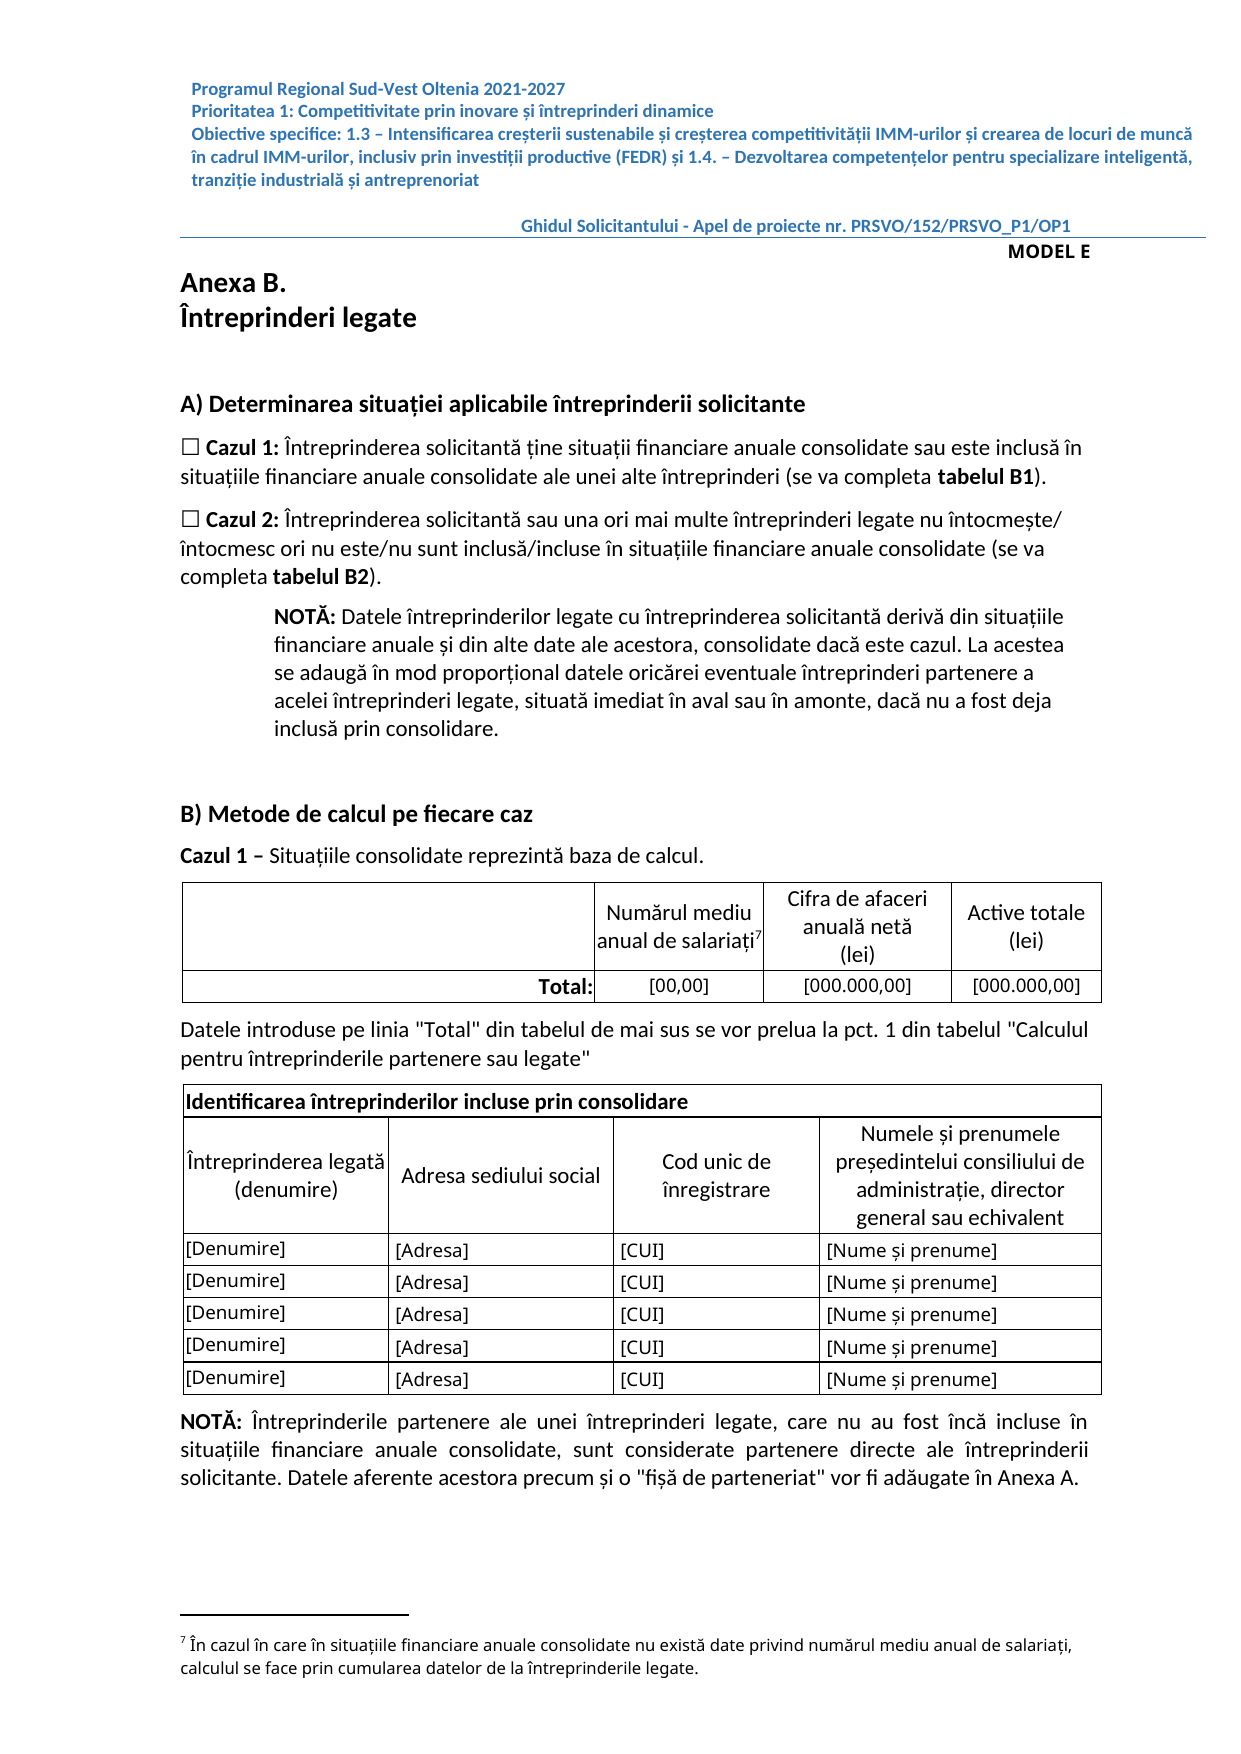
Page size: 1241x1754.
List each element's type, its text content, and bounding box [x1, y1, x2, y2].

table_cell [614, 1266, 819, 1297]
table_cell [184, 1234, 388, 1265]
table_header Cifra de afaceri anuală netă (lei) [764, 883, 951, 970]
table_cell Adresa sediului social [389, 1118, 613, 1233]
table_cell [614, 1363, 819, 1393]
table_cell [184, 1330, 388, 1361]
text Cazul 2: Întreprinderea solicitantă sau una ori mai multe întreprinderi legate nu întocmeşte/ întocmesc ori nu este/nu sunt inclusă/incluse în situaţiile financiare anuale consolidate (se va completa tabelul B2). [180, 503, 1090, 590]
table_cell [389, 1234, 613, 1265]
subtitle Întreprinderi legate [180, 299, 1090, 335]
table_cell [820, 1234, 1101, 1265]
table_cell [389, 1266, 613, 1297]
table_cell [389, 1330, 613, 1361]
text NOTĂ: Întreprinderile partenere ale unei întreprinderi legate, care nu au fost încă incluse în situaţiile financiare anuale consolidate, sunt considerate partenere directe ale întreprinderii solicitante. Datele aferente acestora precum şi o "fişă de parteneriat" vor fi adăugate în Anexa A. [180, 1407, 1090, 1491]
table_cell Numele şi prenumele preşedintelui consiliului de administraţie, director general sau echivalent [820, 1118, 1101, 1233]
table_cell Cod unic de înregistrare [614, 1118, 819, 1233]
table_cell [389, 1363, 613, 1393]
table_header [183, 883, 594, 970]
text Cazul 1 – Situaţiile consolidate reprezintă baza de calcul. [180, 841, 1090, 869]
table_cell [184, 1363, 388, 1393]
table_cell [614, 1330, 819, 1361]
table_cell [764, 971, 951, 1002]
table_cell [614, 1234, 819, 1265]
table_cell [952, 971, 1101, 1002]
table_cell [820, 1330, 1101, 1361]
table_header Numărul mediu anual de salariaţi [595, 883, 763, 970]
text Cazul 1: Întreprinderea solicitantă ţine situaţii financiare anuale consolidate sau este inclusă în situaţiile financiare anuale consolidate ale unei alte întreprinderi (se va completa tabelul B1). [180, 431, 1090, 490]
subtitle B) Metode de calcul pe fiecare caz [180, 798, 1090, 829]
table_cell [820, 1363, 1101, 1393]
table_cell [614, 1298, 819, 1329]
table_cell [184, 1298, 388, 1329]
table_cell [595, 971, 763, 1002]
table_cell [820, 1266, 1101, 1297]
subtitle A) Determinarea situaţiei aplicabile întreprinderii solicitante [180, 388, 1090, 418]
table_header Identificarea întreprinderilor incluse prin consolidare [184, 1085, 1101, 1116]
table_cell [389, 1298, 613, 1329]
table_cell Întreprinderea legată (denumire) [184, 1118, 388, 1233]
table_cell [820, 1298, 1101, 1329]
table_cell Total: [183, 971, 594, 1002]
subtitle Anexa B. [180, 264, 1090, 299]
table_header Active totale (lei) [952, 883, 1101, 970]
text NOTĂ: Datele întreprinderilor legate cu întreprinderea solicitantă derivă din situaţiile financiare anuale şi din alte date ale acestora, consolidate dacă este cazul. La acestea se adaugă în mod proporţional datele oricărei eventuale întreprinderi partenere a acelei întreprinderi legate, situată imediat în aval sau în amonte, dacă nu a fost deja inclusă prin consolidare. [274, 602, 1090, 743]
text Datele introduse pe linia "Total" din tabelul de mai sus se vor prelua la pct. 1 din tabelul "Calculul pentru întreprinderile partenere sau legate" [180, 1016, 1090, 1072]
table_cell [184, 1266, 388, 1297]
